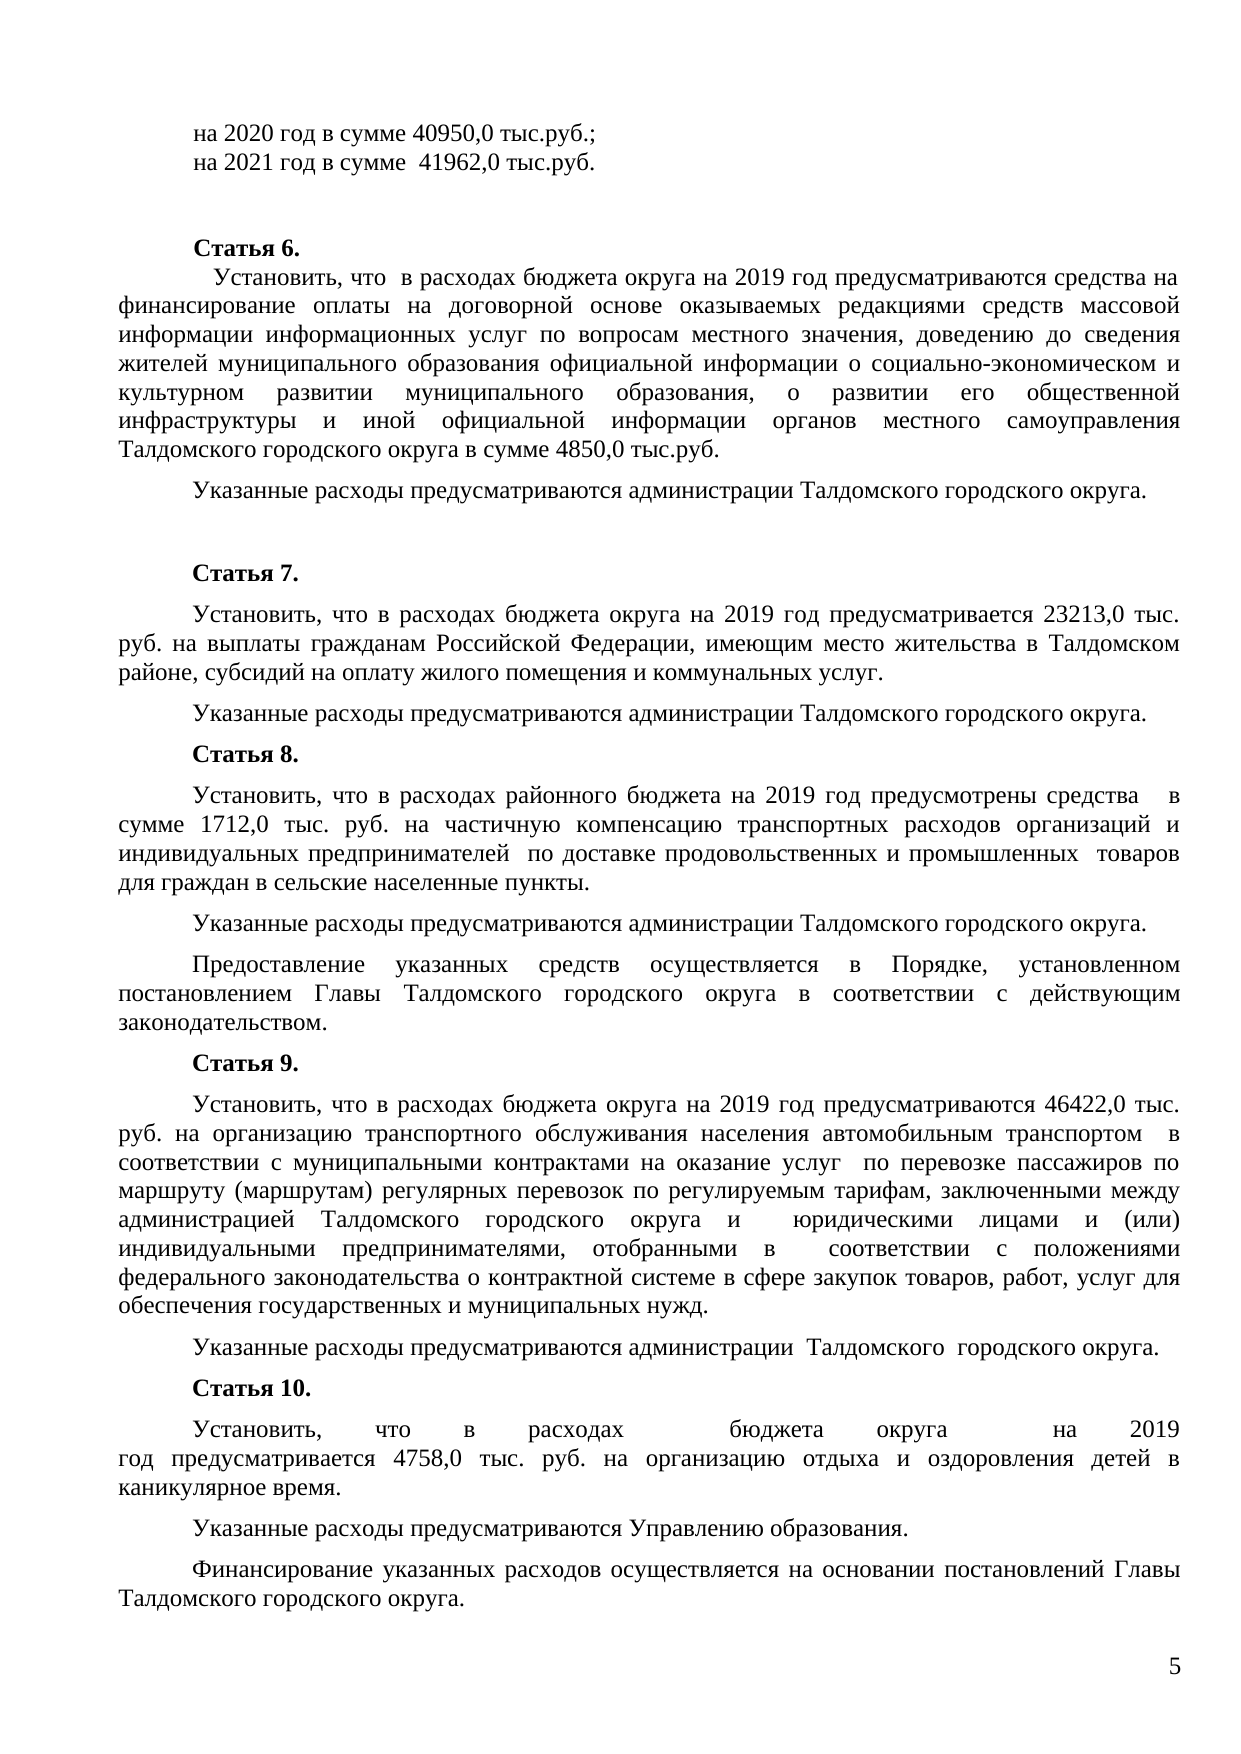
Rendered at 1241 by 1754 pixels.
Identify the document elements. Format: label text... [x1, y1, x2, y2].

text Указанные расходы предусматриваются администрации Талдомского городского округа. [118, 1332, 1181, 1361]
text Статья 7. [118, 558, 1181, 587]
text Указанные расходы предусматриваются администрации Талдомского городского округа. [118, 476, 1181, 504]
text Установить, что в расходах бюджета округа на 2019 год предусматривается 4758,0 тыс. руб. на организацию отдыха и оздоровления детей в каникулярное время. [118, 1414, 1181, 1501]
text Статья 10. [118, 1373, 1181, 1402]
text Статья 9. [118, 1048, 1181, 1077]
text Статья 8. [118, 739, 1181, 768]
text Установить, что в расходах бюджета округа на 2019 год предусматриваются 46422,0 тыс. руб. на организацию транспортного обслуживания населения автомобильным транспортом в соответствии с муниципальными контрактами на оказание услуг по перевозке пассажиров по маршруту (маршрутам) регулярных перевозок по регулируемым тарифам, заключенными между администрацией Талдомского городского округа и юридическими лицами и (или) индивидуальными предпринимателями, отобранными в соответствии с положениями федерального законодательства о контрактной системе в сфере закупок товаров, работ, услуг для обеспечения государственных и муниципальных нужд. [118, 1089, 1181, 1319]
text Установить, что в расходах районного бюджета на 2019 год предусмотрены средства в сумме 1712,0 тыс. руб. на частичную компенсацию транспортных расходов организаций и индивидуальных предпринимателей по доставке продовольственных и промышленных товаров для граждан в сельские населенные пункты. [118, 781, 1181, 896]
text Предоставление указанных средств осуществляется в Порядке, установленном постановлением Главы Талдомского городского округа в соответствии с действующим законодательством. [118, 949, 1181, 1036]
text Финансирование указанных расходов осуществляется на основании постановлений Главы Талдомского городского округа. [118, 1554, 1181, 1612]
text Указанные расходы предусматриваются Управлению образования. [118, 1513, 1181, 1542]
text Указанные расходы предусматриваются администрации Талдомского городского округа. [118, 908, 1181, 937]
text Установить, что в расходах бюджета округа на 2019 год предусматривается 23213,0 тыс. руб. на выплаты гражданам Российской Федерации, имеющим место жительства в Талдомском районе, субсидий на оплату жилого помещения и коммунальных услуг. [118, 599, 1181, 686]
text Указанные расходы предусматриваются администрации Талдомского городского округа. [118, 698, 1181, 727]
text Установить, что в расходах бюджета округа на 2019 год предусматриваются средства на финансирование оплаты на договорной основе оказываемых редакциями средств массовой информации информационных услуг по вопросам местного значения, доведению до сведения жителей муниципального образования официальной информации о социально-экономическом и культурном развитии муниципального образования, о развитии его общественной инфраструктуры и иной официальной информации органов местного самоуправления Талдомского городского округа в сумме 4850,0 тыс.руб. [118, 262, 1181, 463]
text на 2021 год в сумме 41962,0 тыс.руб. [118, 147, 1181, 176]
text Статья 6. [118, 233, 1181, 262]
text на 2020 год в сумме 40950,0 тыс.руб.; [118, 118, 1181, 147]
